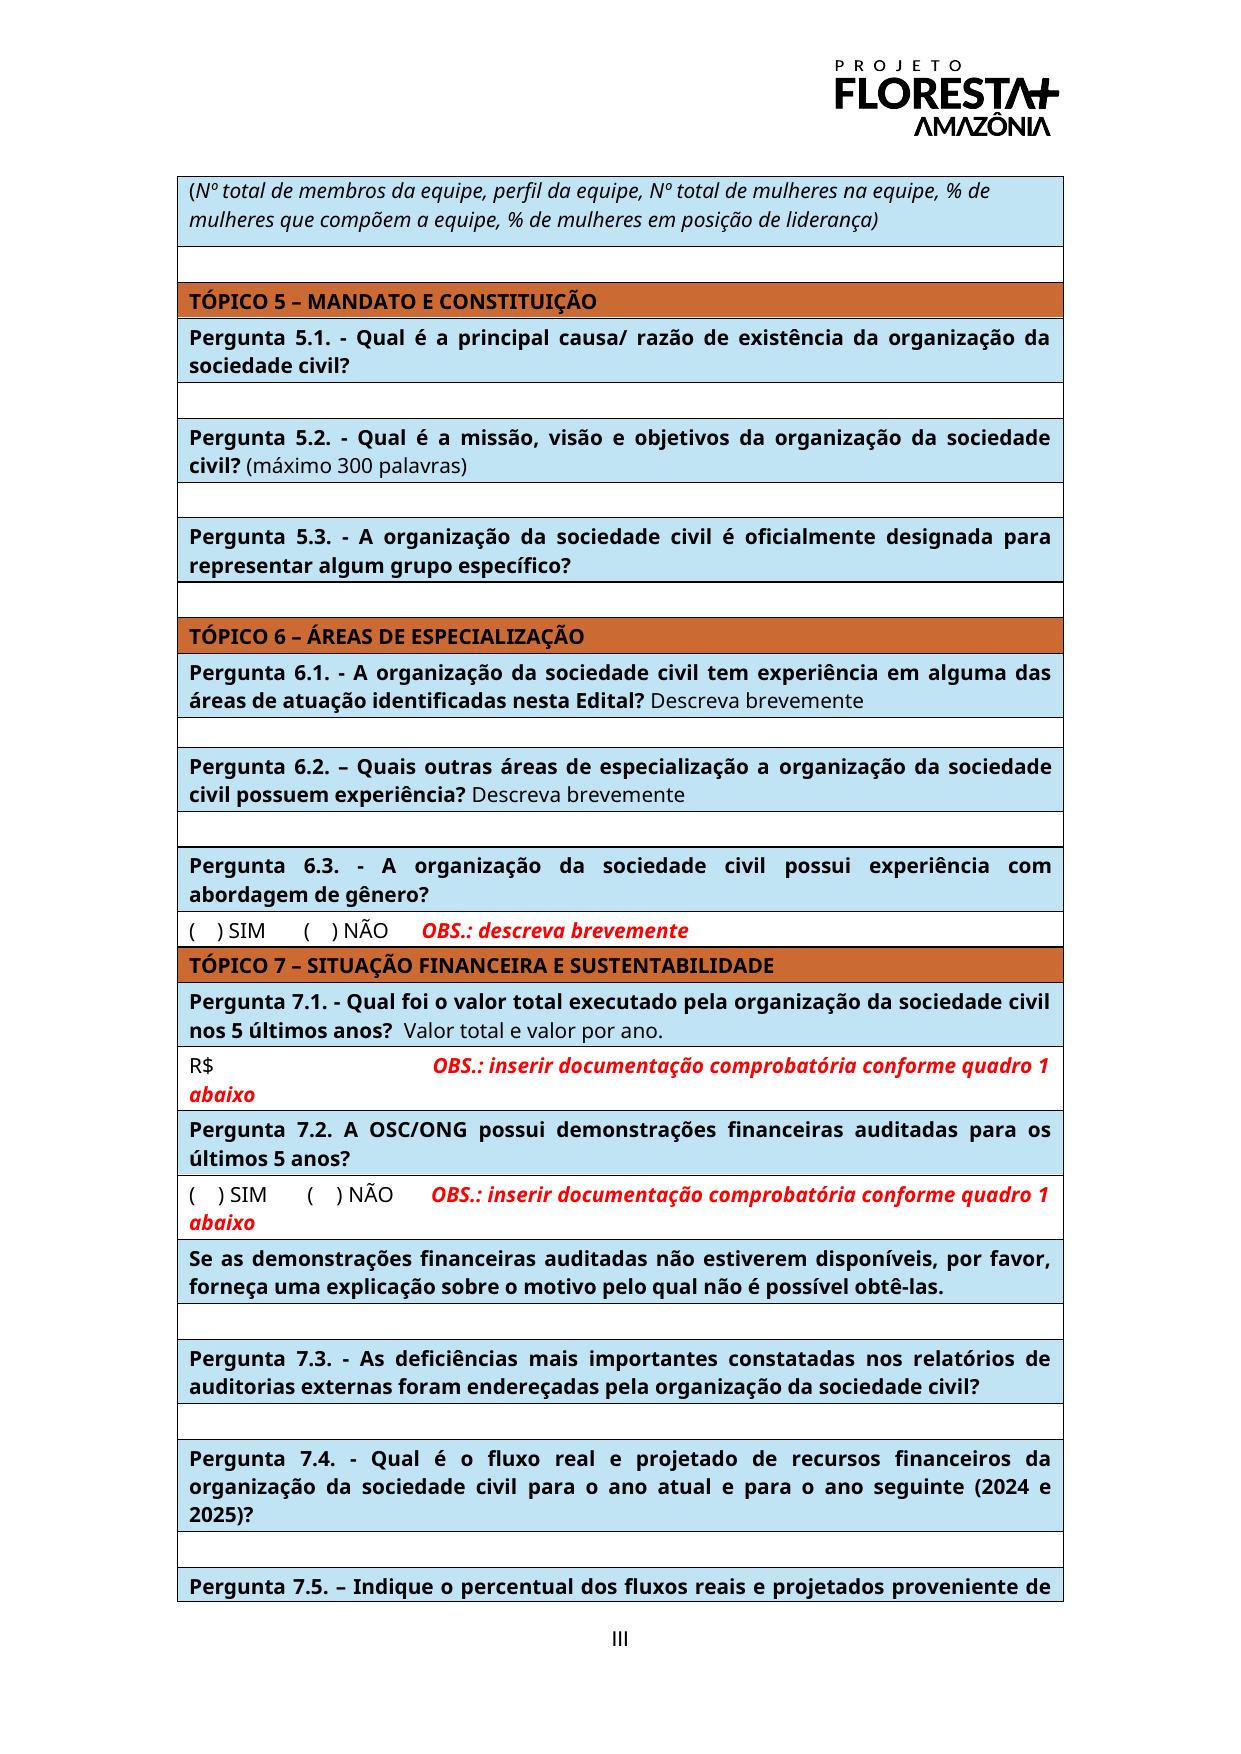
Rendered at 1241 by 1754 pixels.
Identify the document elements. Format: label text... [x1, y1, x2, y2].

table_cell Pergunta 7.3. - As deficiências mais importantes constatadas nos relatórios de auditorias externas foram endereçadas pela organização da sociedade civil? [178, 1340, 1063, 1403]
table_cell Pergunta 7.2. A OSC/ONG possui demonstrações financeiras auditadas para os últimos 5 anos? [178, 1111, 1063, 1174]
table_cell TÓPICO 5 – MANDATO E CONSTITUIÇÃO [178, 283, 1063, 317]
table_cell Pergunta 6.3. - A organização da sociedade civil possui experiência com abordagem de gênero? [178, 848, 1063, 911]
table_cell [178, 1532, 1063, 1567]
table_cell Pergunta 6.1. - A organização da sociedade civil tem experiência em alguma das áreas de atuação identificadas nesta Edital? Descreva brevemente [178, 654, 1063, 717]
table_cell [178, 1404, 1063, 1438]
table_cell ( ) SIM ( ) NÃO OBS.: descreva brevemente [178, 912, 1063, 946]
table_cell ( ) SIM ( ) NÃO OBS.: inserir documentação comprobatória conforme quadro 1 abaixo [178, 1176, 1063, 1239]
table_cell Pergunta 5.2. - Qual é a missão, visão e objetivos da organização da sociedade civil? (máximo 300 palavras) [178, 419, 1063, 482]
table_cell R$ OBS.: inserir documentação comprobatória conforme quadro 1 abaixo [178, 1047, 1063, 1110]
table_cell Pergunta 6.2. – Quais outras áreas de especialização a organização da sociedade civil possuem experiência? Descreva brevemente [178, 748, 1063, 811]
table_cell TÓPICO 6 – ÁREAS DE ESPECIALIZAÇÃO [178, 618, 1063, 653]
table_cell Pergunta 5.1. - Qual é a principal causa/ razão de existência da organização da sociedade civil? [178, 319, 1063, 382]
table_cell [178, 383, 1063, 417]
table_cell Se as demonstrações financeiras auditadas não estiverem disponíveis, por favor, forneça uma explicação sobre o motivo pelo qual não é possível obtê-las. [178, 1240, 1063, 1303]
table_cell [178, 812, 1063, 846]
table_cell [178, 1304, 1063, 1339]
table_cell [178, 247, 1063, 282]
table_cell TÓPICO 7 – SITUAÇÃO FINANCEIRA E SUSTENTABILIDADE [178, 948, 1063, 982]
table_cell Pergunta 7.1. - Qual foi o valor total executado pela organização da sociedade civil nos 5 últimos anos? Valor total e valor por ano. [178, 983, 1063, 1046]
table_cell [178, 718, 1063, 747]
table_cell [178, 583, 1063, 617]
table_cell Pergunta 7.5. – Indique o percentual dos fluxos reais e projetados proveniente de projetos e de outras fontes. [178, 1568, 1063, 1601]
table_cell [178, 483, 1063, 517]
table_cell Pergunta 5.3. - A organização da sociedade civil é oficialmente designada para representar algum grupo específico? [178, 518, 1063, 581]
table_cell Pergunta 7.4. - Qual é o fluxo real e projetado de recursos financeiros da organização da sociedade civil para o ano atual e para o ano seguinte (2024 e 2025)? [178, 1440, 1063, 1531]
picture [827, 50, 1063, 146]
